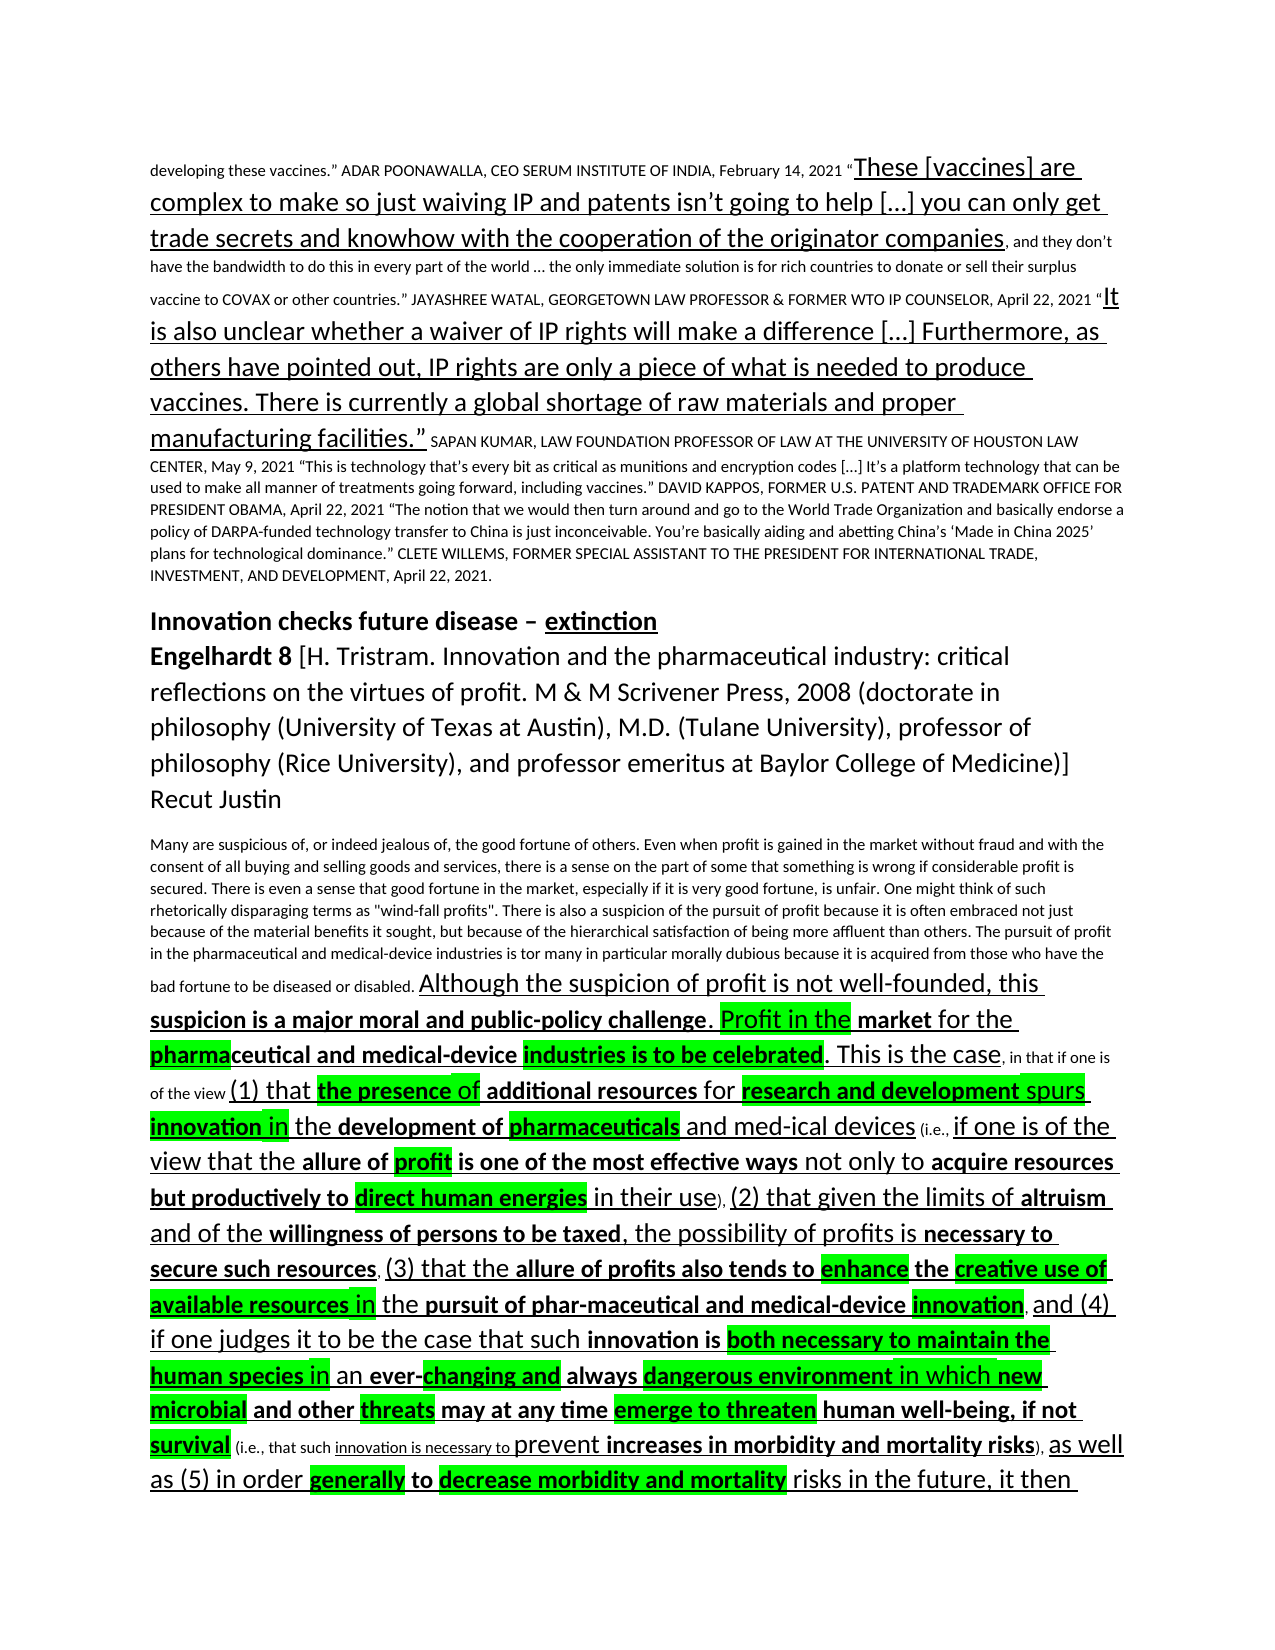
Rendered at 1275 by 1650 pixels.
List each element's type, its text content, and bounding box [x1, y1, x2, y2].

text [150, 834, 1125, 1496]
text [150, 150, 1125, 586]
subtitle Innovation checks future disease – extinction [150, 604, 1125, 637]
text Engelhardt 8 [H. Tristram. Innovation and the pharmaceutical industry: critical reflections on the virtues of profit. M & M Scrivener Press, 2008 (doctorate in philosophy (University of Texas at Austin), M.D. (Tulane University), professor of philosophy (Rice University), and professor emeritus at Baylor College of Medicine)] Recut Justin [150, 639, 1125, 815]
